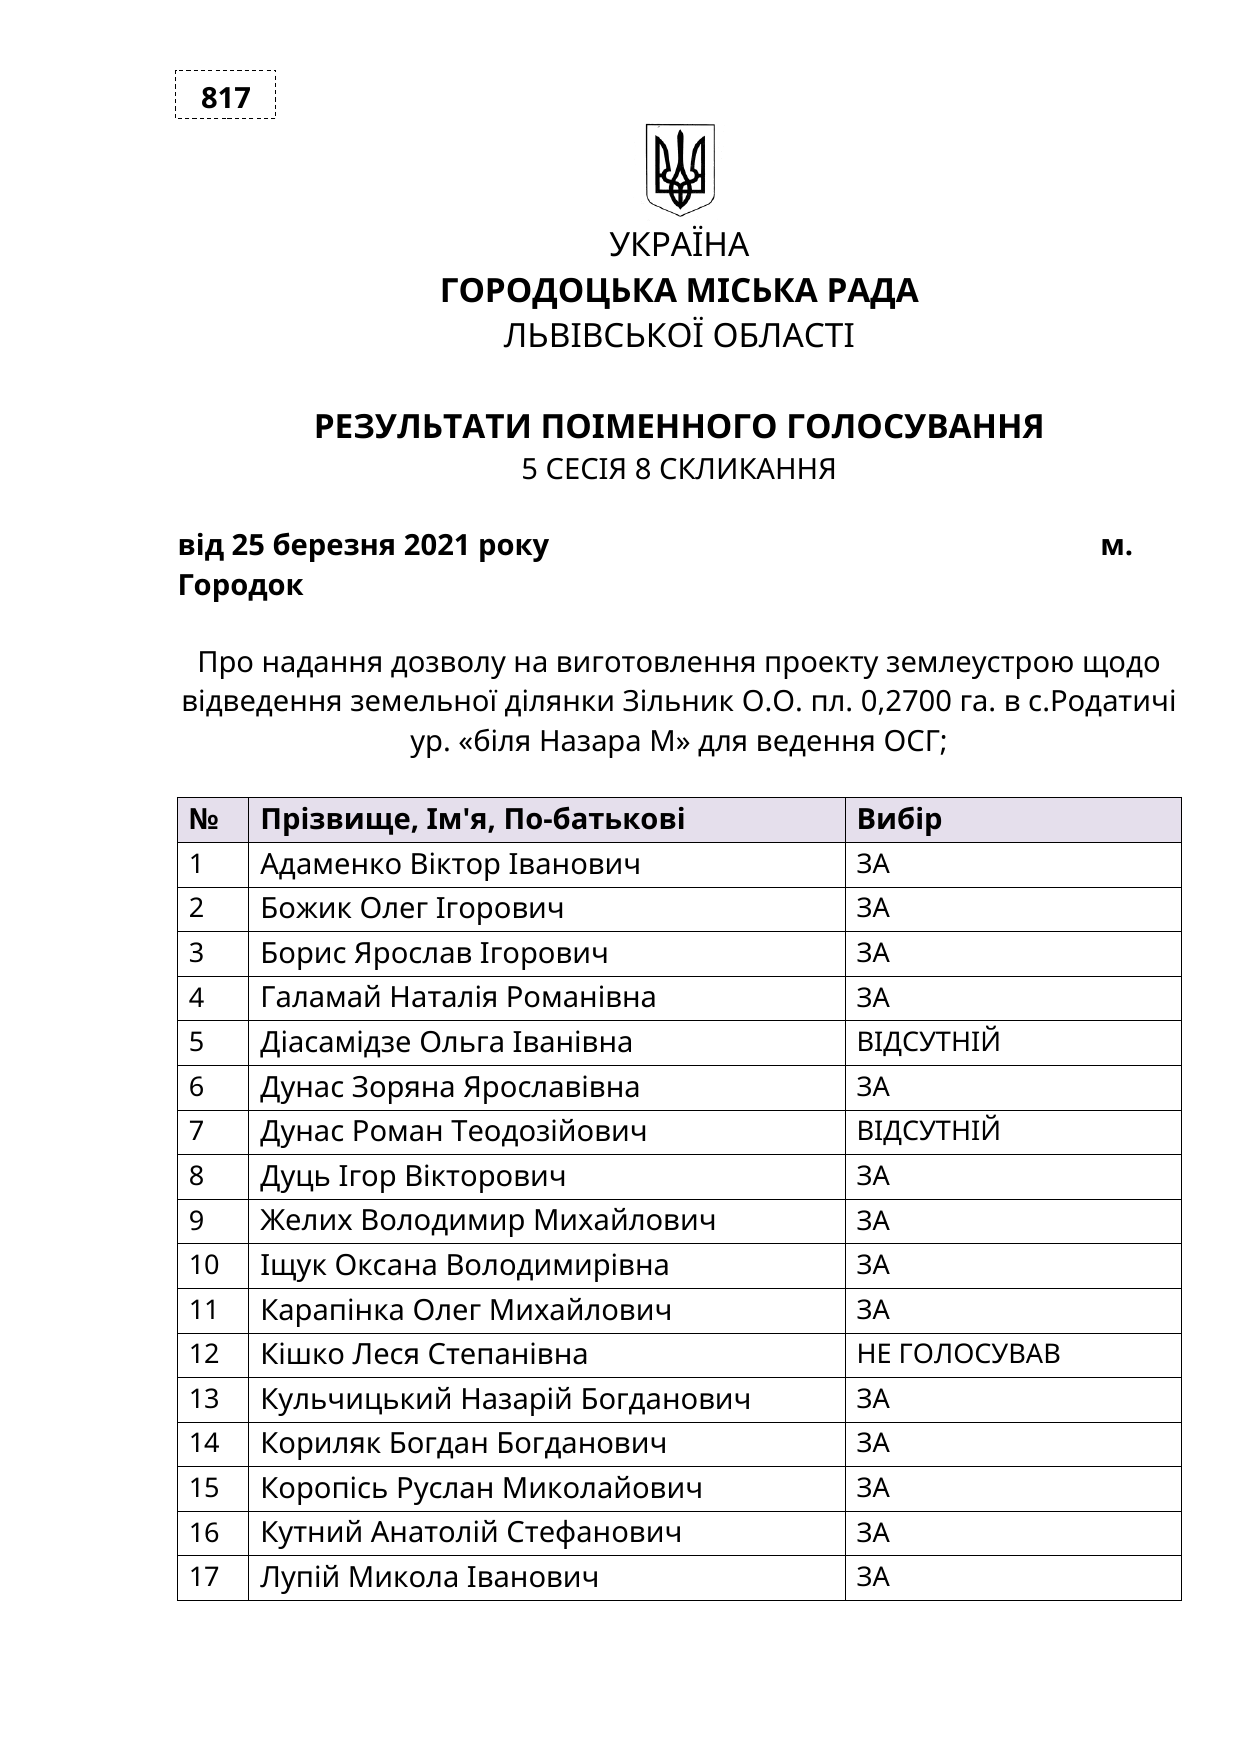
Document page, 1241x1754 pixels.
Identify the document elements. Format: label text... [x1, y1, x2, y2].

table_cell 10 [178, 1244, 248, 1288]
table_cell Адаменко Віктор Іванович [249, 843, 845, 887]
table_cell Галамай Наталія Романівна [249, 977, 845, 1020]
table_cell Кориляк Богдан Богданович [249, 1423, 845, 1466]
table_cell ЗА [846, 1200, 1181, 1243]
table_cell ЗА [846, 1155, 1181, 1199]
table_cell 16 [178, 1512, 248, 1555]
text УКРАЇНА [177, 221, 1181, 266]
table_cell 6 [178, 1066, 248, 1109]
table_cell Лупій Микола Іванович [249, 1556, 845, 1600]
table_cell Карапінка Олег Михайлович [249, 1289, 845, 1332]
table_cell ЗА [846, 1467, 1181, 1511]
table_cell ЗА [846, 1066, 1181, 1109]
table_cell ЗА [846, 932, 1181, 976]
table_cell ЗА [846, 1423, 1181, 1466]
picture [633, 118, 726, 221]
table_cell ВІДСУТНІЙ [846, 1021, 1181, 1065]
table_cell Дунас Зоряна Ярославівна [249, 1066, 845, 1109]
table_cell Божик Олег Ігорович [249, 888, 845, 931]
table_cell 14 [178, 1423, 248, 1466]
table_cell 8 [178, 1155, 248, 1199]
table_cell Дуць Ігор Вікторович [249, 1155, 845, 1199]
table_cell 9 [178, 1200, 248, 1243]
table_cell 17 [178, 1556, 248, 1600]
table_cell ЗА [846, 843, 1181, 887]
text РЕЗУЛЬТАТИ ПОІМЕННОГО ГОЛОСУВАННЯ [177, 403, 1181, 448]
table_cell Дунас Роман Теодозійович [249, 1111, 845, 1154]
table_cell ЗА [846, 977, 1181, 1020]
table_cell ЗА [846, 1378, 1181, 1422]
table_cell ЗА [846, 1512, 1181, 1555]
table_cell Кульчицький Назарій Богданович [249, 1378, 845, 1422]
table_cell 2 [178, 888, 248, 931]
table_cell 1 [178, 843, 248, 887]
table_cell ЗА [846, 1556, 1181, 1600]
table_cell ЗА [846, 888, 1181, 931]
table_cell ВІДСУТНІЙ [846, 1111, 1181, 1154]
text ЛЬВІВСЬКОЇ ОБЛАСТІ [177, 312, 1181, 357]
table_cell Борис Ярослав Ігорович [249, 932, 845, 976]
table_cell 5 [178, 1021, 248, 1065]
text від 25 березня 2021 року м. Городок [177, 525, 1181, 604]
table_cell Іщук Оксана Володимирівна [249, 1244, 845, 1288]
text Про надання дозволу на виготовлення проекту землеустрою щодо відведення земельної ділянки Зільник О.О. пл. 0,2700 га. в с.Родатичі ур. «біля Назара М» для ведення ОСГ; [177, 641, 1181, 760]
table_header Вибір [846, 798, 1181, 842]
table_cell 11 [178, 1289, 248, 1332]
table_cell Желих Володимир Михайлович [249, 1200, 845, 1243]
table_header № [178, 798, 248, 842]
table_cell НЕ ГОЛОСУВАВ [846, 1334, 1181, 1377]
table_cell Кутний Анатолій Стефанович [249, 1512, 845, 1555]
table_cell 15 [178, 1467, 248, 1511]
table_cell 12 [178, 1334, 248, 1377]
table_cell Кішко Леся Степанівна [249, 1334, 845, 1377]
table_cell 7 [178, 1111, 248, 1154]
table_cell Коропісь Руслан Миколайович [249, 1467, 845, 1511]
table_header Прізвище, Ім'я, По-батькові [249, 798, 845, 842]
table_cell 3 [178, 932, 248, 976]
text ГОРОДОЦЬКА МІСЬКА РАДА [177, 266, 1181, 312]
table_cell 4 [178, 977, 248, 1020]
table_cell ЗА [846, 1289, 1181, 1332]
table_cell Діасамідзе Ольга Іванівна [249, 1021, 845, 1065]
table_cell 13 [178, 1378, 248, 1422]
table_cell ЗА [846, 1244, 1181, 1288]
text 5 СЕСІЯ 8 СКЛИКАННЯ [177, 448, 1181, 488]
